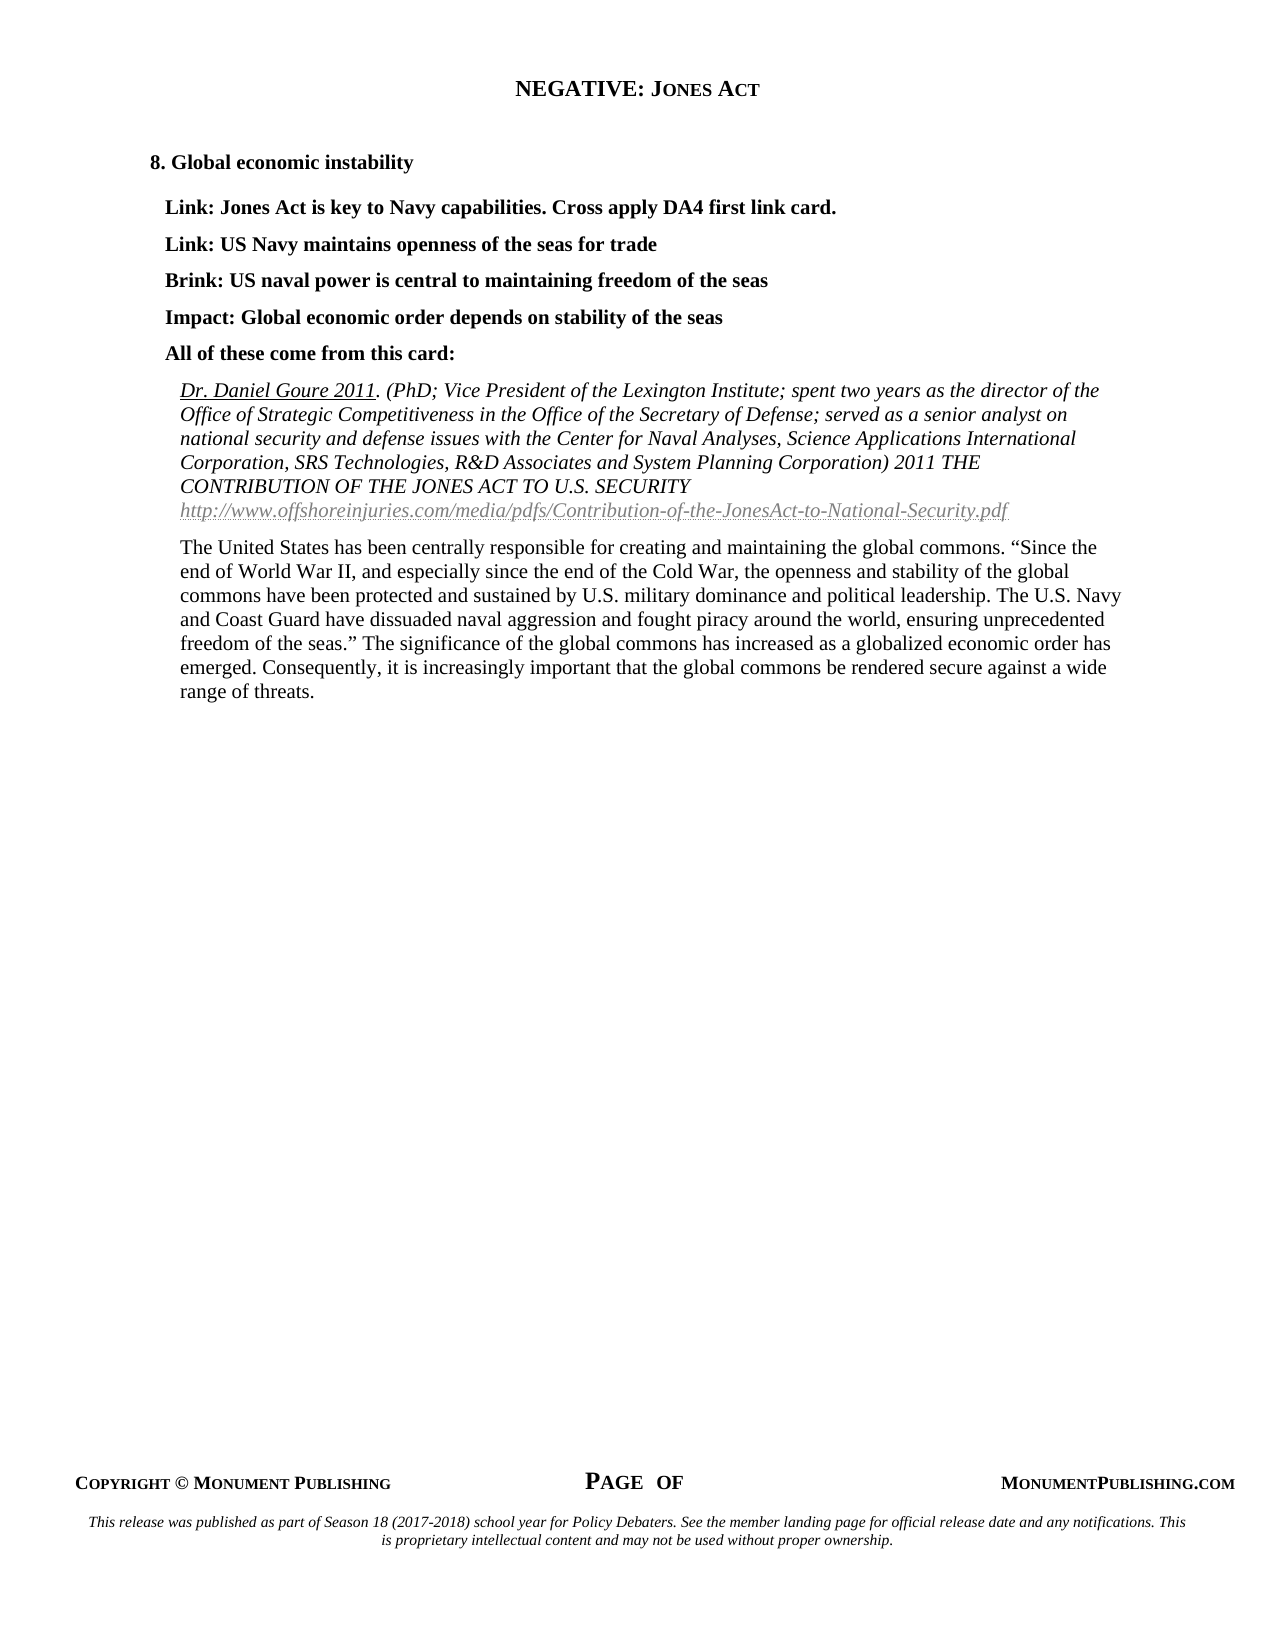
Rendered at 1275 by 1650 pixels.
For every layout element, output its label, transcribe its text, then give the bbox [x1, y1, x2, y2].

text Link: US Navy maintains openness of the seas for trade [165, 231, 1125, 256]
text Brink: US naval power is central to maintaining freedom of the seas [165, 268, 1125, 292]
text Dr. Daniel Goure 2011. (PhD; Vice President of the Lexington Institute; spent two years as the director of the Office of Strategic Competitiveness in the Office of the Secretary of Defense; served as a senior analyst on national security and defense issues with the Center for Naval Analyses, Science Applications International Corporation, SRS Technologies, R&D Associates and System Planning Corporation) 2011 THE CONTRIBUTION OF THE JONES ACT TO U.S. SECURITY http://www.offshoreinjuries.com/media/pdfs/Contribution-of-the-JonesAct-to-National-Security.pdf [180, 378, 1125, 522]
text The United States has been centrally responsible for creating and maintaining the global commons. “Since the end of World War II, and especially since the end of the Cold War, the openness and stability of the global commons have been protected and sustained by U.S. military dominance and political leadership. The U.S. Navy and Coast Guard have dissuaded naval aggression and fought piracy around the world, ensuring unprecedented freedom of the seas.” The significance of the global commons has increased as a globalized economic order has emerged. Consequently, it is increasingly important that the global commons be rendered secure against a wide range of threats. [180, 534, 1125, 703]
text All of these come from this card: [165, 341, 1125, 365]
text Link: Jones Act is key to Navy capabilities. Cross apply DA4 first link card. [165, 195, 1125, 219]
text 8. Global economic instability [150, 150, 1125, 174]
text Impact: Global economic order depends on stability of the seas [165, 304, 1125, 329]
